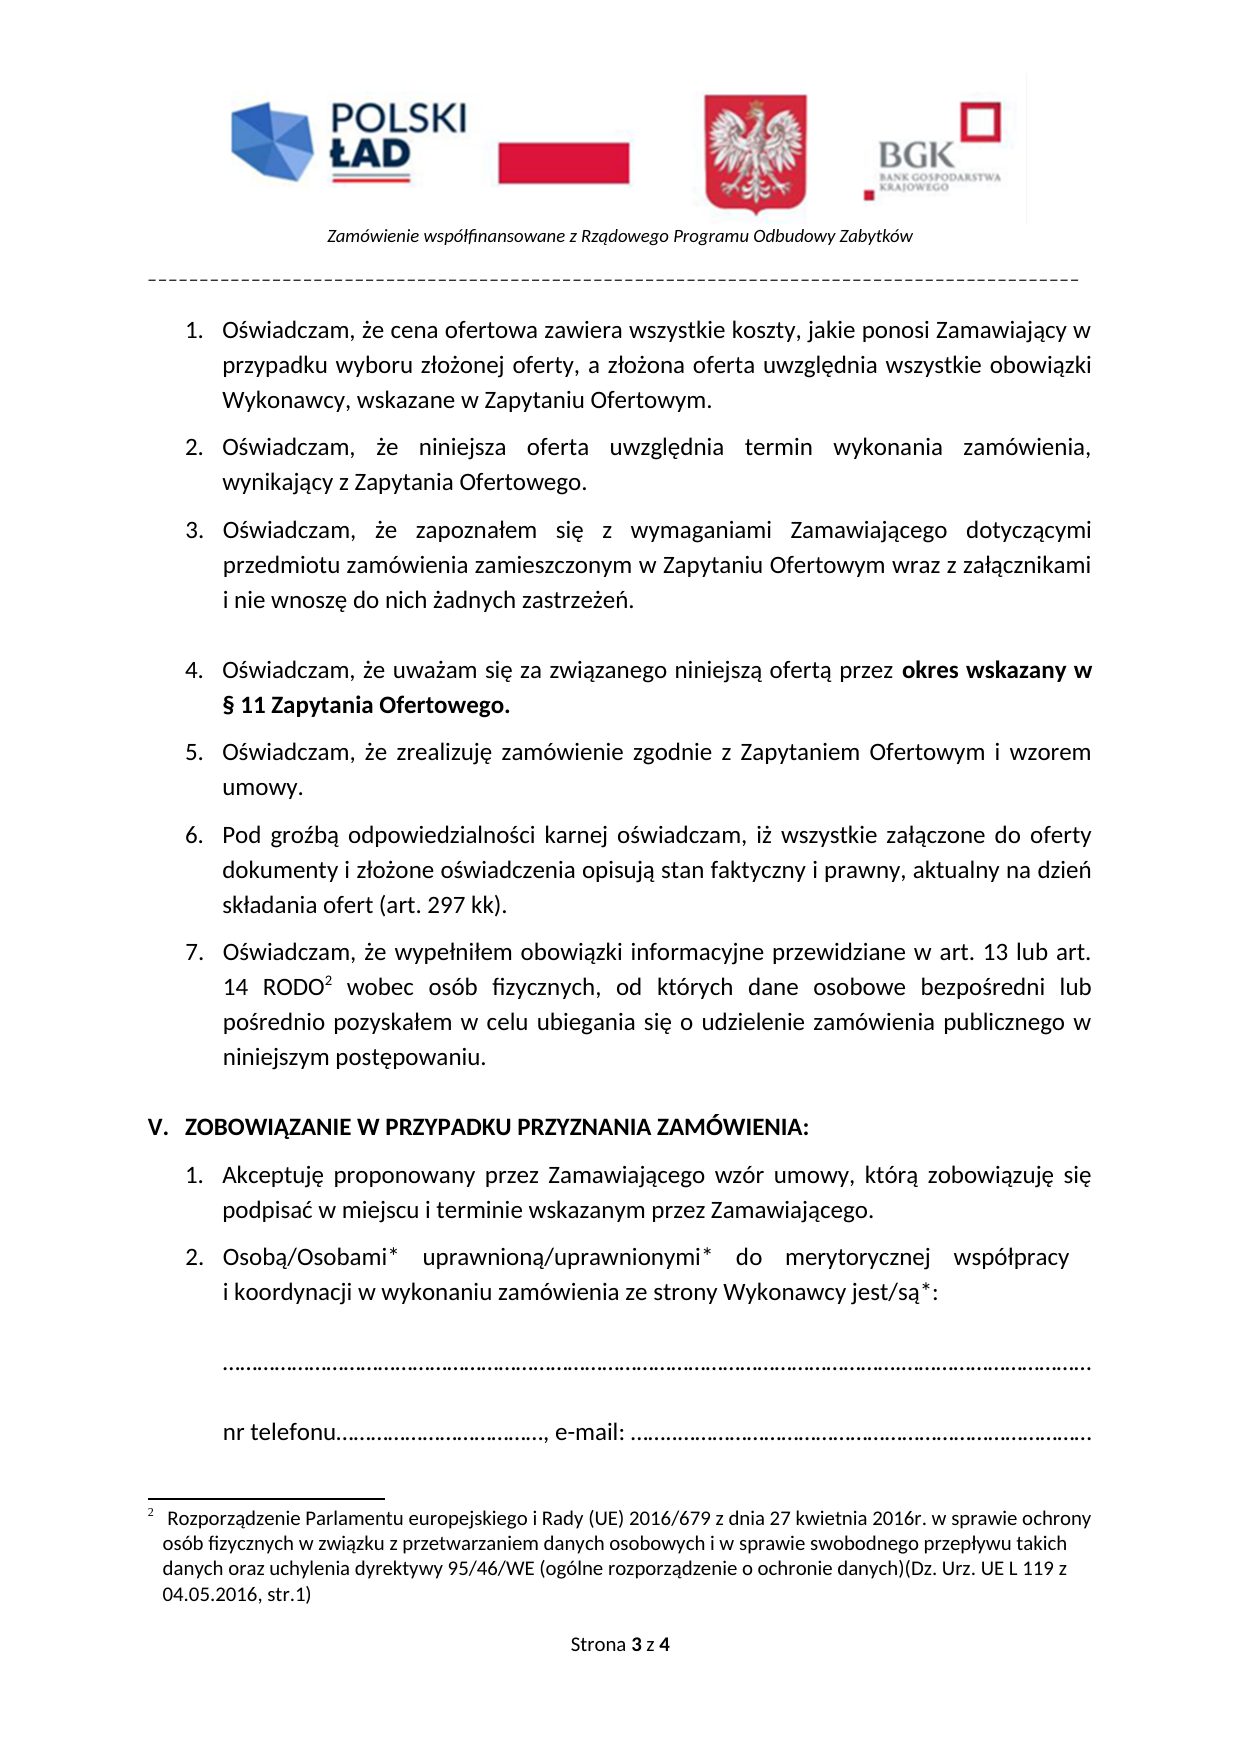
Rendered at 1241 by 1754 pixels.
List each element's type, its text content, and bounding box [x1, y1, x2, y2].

text nr telefonu………………………………, e-mail: ……..……………………………………………………………… [223, 1417, 1093, 1447]
list Osobą/Osobami* uprawnioną/uprawnionymi* do merytorycznej współpracy i koordynacji w wykonaniu zamówienia ze strony Wykonawcy jest/są*: [185, 1242, 1093, 1307]
list Akceptuję proponowany przez Zamawiającego wzór umowy, którą zobowiązuję się podpisać w miejscu i terminie wskazanym przez Zamawiającego. [185, 1159, 1093, 1224]
list Oświadczam, że zapoznałem się z wymaganiami Zamawiającego dotyczącymi przedmiotu zamówienia zamieszczonym w Zapytaniu Ofertowym wraz z załącznikami i nie wnoszę do nich żadnych zastrzeżeń. [185, 514, 1093, 614]
list Oświadczam, że cena ofertowa zawiera wszystkie koszty, jakie ponosi Zamawiający w przypadku wyboru złożonej oferty, a złożona oferta uwzględnia wszystkie obowiązki Wykonawcy, wskazane w Zapytaniu Ofertowym. [185, 314, 1093, 414]
list Oświadczam, że zrealizuję zamówienie zgodnie z Zapytaniem Ofertowym i wzorem umowy. [185, 737, 1093, 802]
list Pod groźbą odpowiedzialności karnej oświadczam, iż wszystkie załączone do oferty dokumenty i złożone oświadczenia opisują stan faktyczny i prawny, aktualny na dzień składania ofert (art. 297 kk). [185, 819, 1093, 919]
list Oświadczam, że niniejsza oferta uwzględnia termin wykonania zamówienia, wynikający z Zapytania Ofertowego. [185, 432, 1093, 497]
picture [213, 73, 1028, 224]
list Oświadczam, że uważam się za związanego niniejszą ofertą przez okres wskazany w § 11 Zapytania Ofertowego. [185, 654, 1093, 719]
list Oświadczam, że wypełniłem obowiązki informacyjne przewidziane w art. 13 lub art. 14 RODO wobec osób fizycznych, od których dane osobowe bezpośredni lub pośrednio pozyskałem w celu ubiegania się o udzielenie zamówienia publicznego w niniejszym postępowaniu. [185, 937, 1093, 1072]
text ……………………………………………………………………………………………………….…………………………… [223, 1347, 1093, 1377]
list ZOBOWIĄZANIE W PRZYPADKU PRZYZNANIA ZAMÓWIENIA: [148, 1112, 1093, 1142]
